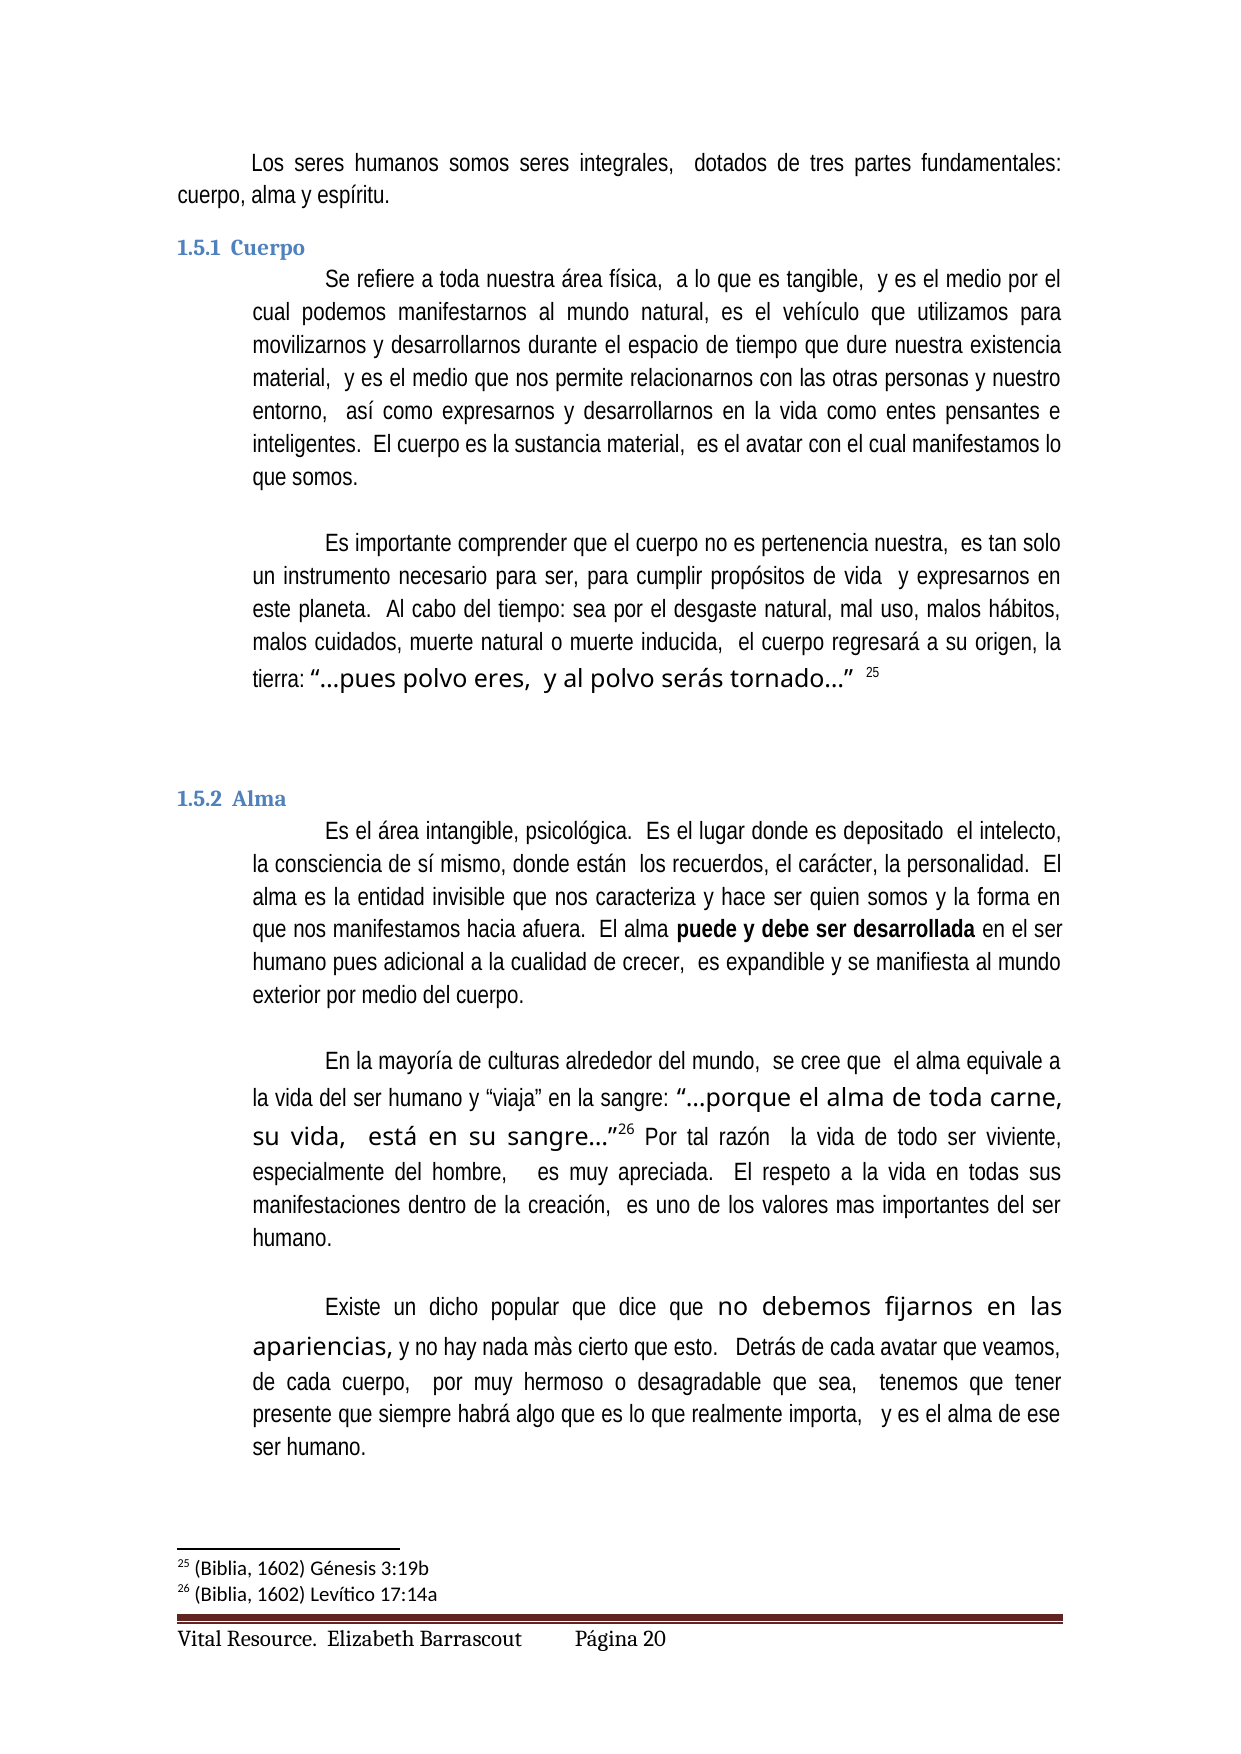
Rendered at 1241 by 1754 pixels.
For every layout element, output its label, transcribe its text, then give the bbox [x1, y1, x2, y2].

list Es importante comprender que el cuerpo no es pertenencia nuestra, es tan solo un instrumento necesario para ser, para cumplir propósitos de vida y expresarnos en este planeta. Al cabo del tiempo: sea por el desgaste natural, mal uso, malos hábitos, malos cuidados, muerte natural o muerte inducida, el cuerpo regresará a su origen, la tierra: “…pues polvo eres, y al polvo serás tornado…” [252, 528, 1063, 694]
subtitle 1.5.1 Cuerpo [177, 234, 1063, 261]
list Se refiere a toda nuestra área física, a lo que es tangible, y es el medio por el cual podemos manifestarnos al mundo natural, es el vehículo que utilizamos para movilizarnos y desarrollarnos durante el espacio de tiempo que dure nuestra existencia material, y es el medio que nos permite relacionarnos con las otras personas y nuestro entorno, así como expresarnos y desarrollarnos en la vida como entes pensantes e inteligentes. El cuerpo es la sustancia material, es el avatar con el cual manifestamos lo que somos. [252, 264, 1063, 491]
subtitle 1.5.2 Alma [177, 786, 1063, 812]
list En la mayoría de culturas alrededor del mundo, se cree que el alma equivale a la vida del ser humano y “viaja” en la sangre: “…porque el alma de toda carne, su vida, está en su sangre…” Por tal razón la vida de todo ser viviente, especialmente del hombre, es muy apreciada. El respeto a la vida en todas sus manifestaciones dentro de la creación, es uno de los valores mas importantes del ser humano. [252, 1046, 1063, 1252]
list Es el área intangible, psicológica. Es el lugar donde es depositado el intelecto, la consciencia de sí mismo, donde están los recuerdos, el carácter, la personalidad. El alma es la entidad invisible que nos caracteriza y hace ser quien somos y la forma en que nos manifestamos hacia afuera. El alma puede y debe ser desarrollada en el ser humano pues adicional a la cualidad de crecer, es expandible y se manifiesta al mundo exterior por medio del cuerpo. [252, 816, 1063, 1009]
list Existe un dicho popular que dice que no debemos fijarnos en las apariencias, y no hay nada màs cierto que esto. Detrás de cada avatar que veamos, de cada cuerpo, por muy hermoso o desagradable que sea, tenemos que tener presente que siempre habrá algo que es lo que realmente importa, y es el alma de ese ser humano. [252, 1289, 1063, 1461]
text Los seres humanos somos seres integrales, dotados de tres partes fundamentales: cuerpo, alma y espíritu. [177, 148, 1063, 209]
